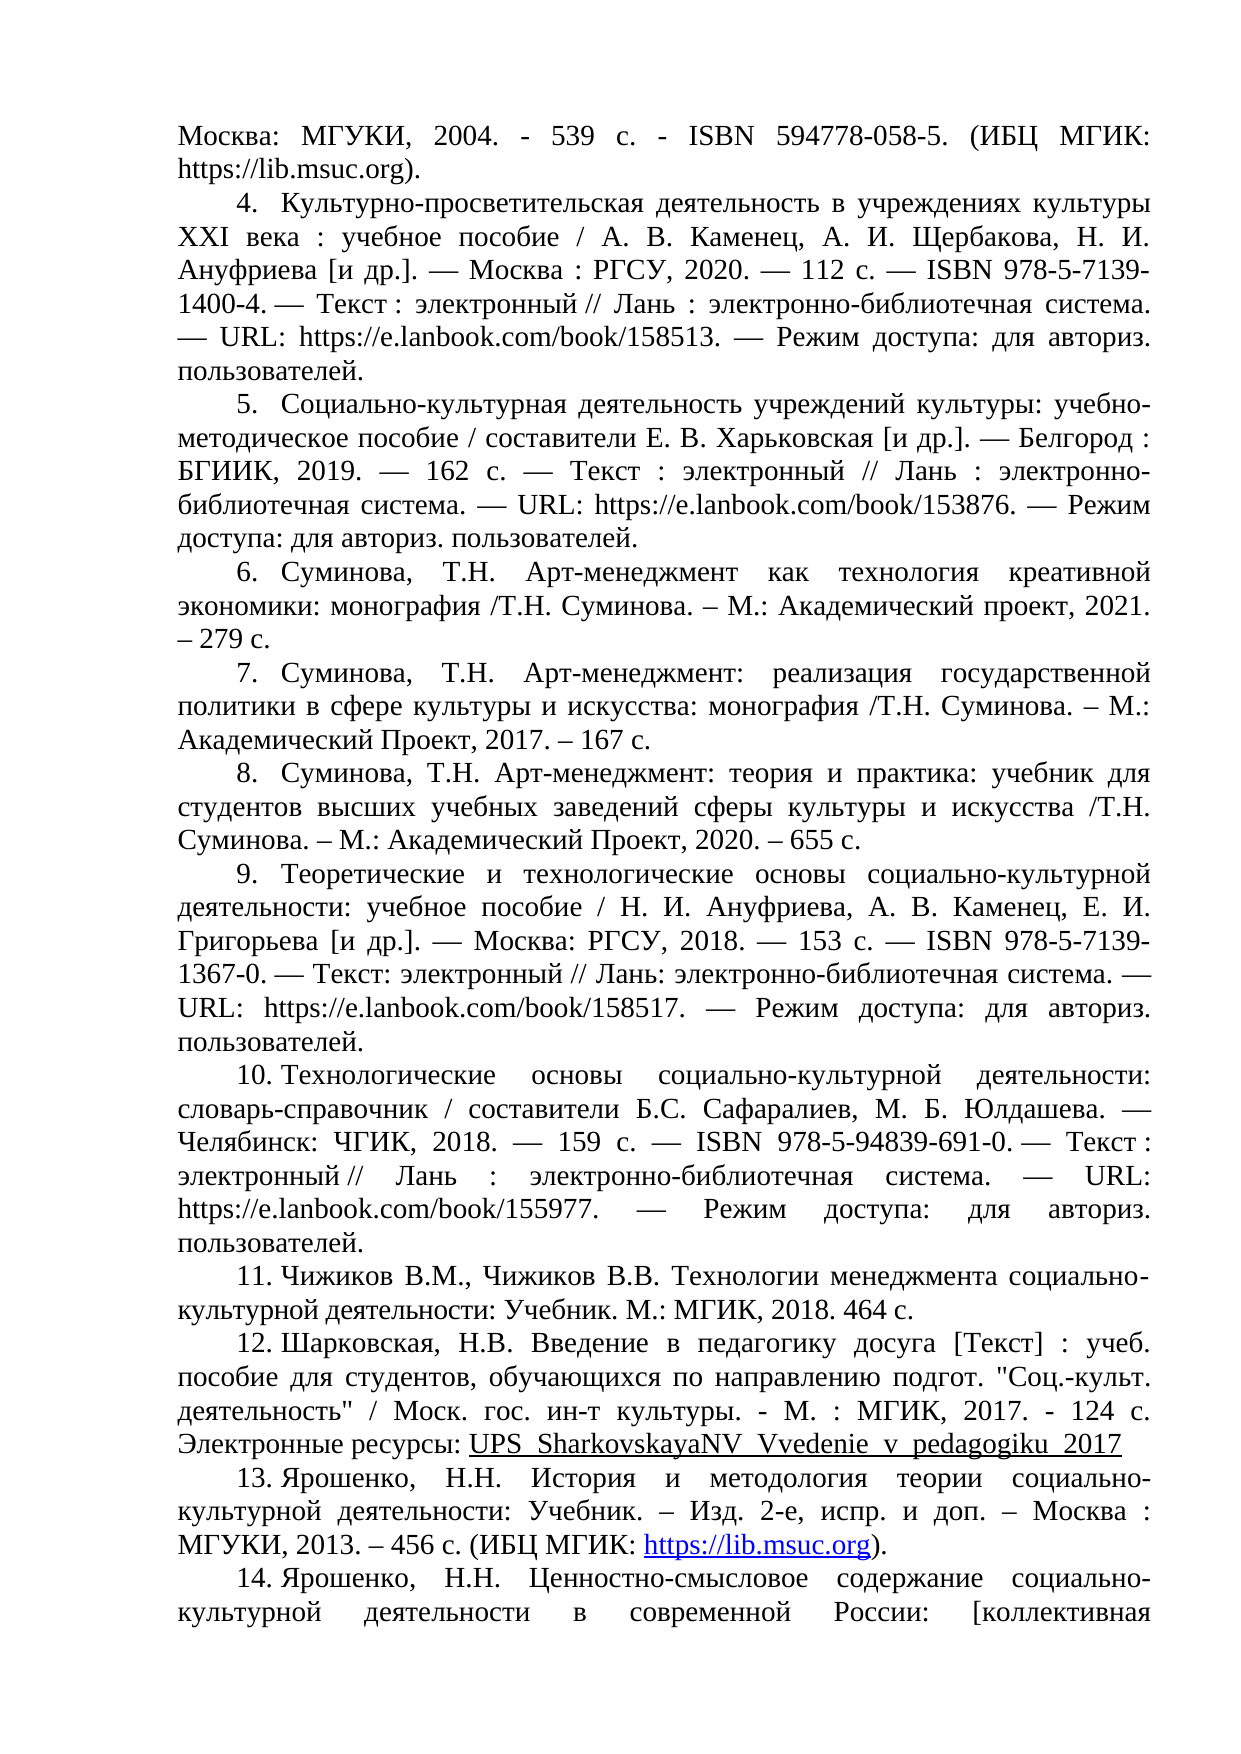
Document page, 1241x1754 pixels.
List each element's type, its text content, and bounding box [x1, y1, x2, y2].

list Шарковская, Н.В. Введение в педагогику досуга [Текст] : учеб. пособие для студентов, обучающихся по направлению подгот. "Соц.-культ. деятельность" / Моск. гос. ин-т культуры. - М. : МГИК, 2017. - 124 с. Электронные ресурсы: UPS_SharkovskayaNV_Vvedenie_v_pedagogiku_2017 [177, 1326, 1152, 1460]
list Суминова, Т.Н. Арт-менеджмент как технология креативной экономики: монография /Т.Н. Суминова. – М.: Академический проект, 2021. – 279 с. [177, 554, 1152, 655]
list Ярошенко, Н.Н. История и методология теории социально-культурной деятельности: Учебник. – Изд. 2-е, испр. и доп. – Москва : МГУКИ, 2013. – 456 с. (ИБЦ МГИК: https://lib.msuc.org). [177, 1460, 1152, 1560]
list Технологические основы социально-культурной деятельности: словарь-справочник / составители Б.С. Сафаралиев, М. Б. Юлдашева. — Челябинск: ЧГИК, 2018. — 159 с. — ISBN 978-5-94839-691-0. — Текст : электронный // Лань : электронно-библиотечная система. — URL: https://e.lanbook.com/book/155977. — Режим доступа: для авториз. пользователей. [177, 1057, 1152, 1258]
list Суминова, Т.Н. Арт-менеджмент: реализация государственной политики в сфере культуры и искусства: монография /Т.Н. Суминова. – М.: Академический Проект, 2017. – 167 с. [177, 655, 1152, 755]
list Социально-культурная деятельность учреждений культуры: учебно-методическое пособие / составители Е. В. Харьковская [и др.]. — Белгород : БГИИК, 2019. — 162 с. — Текст : электронный // Лань : электронно-библиотечная система. — URL: https://e.lanbook.com/book/153876. — Режим доступа: для авториз. пользователей. [177, 386, 1152, 554]
list Суминова, Т.Н. Арт-менеджмент: теория и практика: учебник для студентов высших учебных заведений сферы культуры и искусства /Т.Н. Суминова. – М.: Академический Проект, 2020. – 655 с. [177, 755, 1152, 856]
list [177, 1560, 1152, 1627]
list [177, 118, 1152, 185]
list Культурно-просветительская деятельность в учреждениях культуры XXI века : учебное пособие / А. В. Каменец, А. И. Щербакова, Н. И. Ануфриева [и др.]. — Москва : РГСУ, 2020. — 112 с. — ISBN 978-5-7139-1400-4. — Текст : электронный // Лань : электронно-библиотечная система. — URL: https://e.lanbook.com/book/158513. — Режим доступа: для авториз. пользователей. [177, 185, 1152, 386]
list Чижиков В.М., Чижиков В.В. Технологии менеджмента социально-культурной деятельности: Учебник. М.: МГИК, 2018. 464 с. [177, 1258, 1149, 1326]
list Теоретические и технологические основы социально-культурной деятельности: учебное пособие / Н. И. Ануфриева, А. В. Каменец, Е. И. Григорьева [и др.]. — Москва: РГСУ, 2018. — 153 с. — ISBN 978-5-7139-1367-0. — Текст: электронный // Лань: электронно-библиотечная система. — URL: https://e.lanbook.com/book/158517. — Режим доступа: для авториз. пользователей. [177, 856, 1152, 1057]
